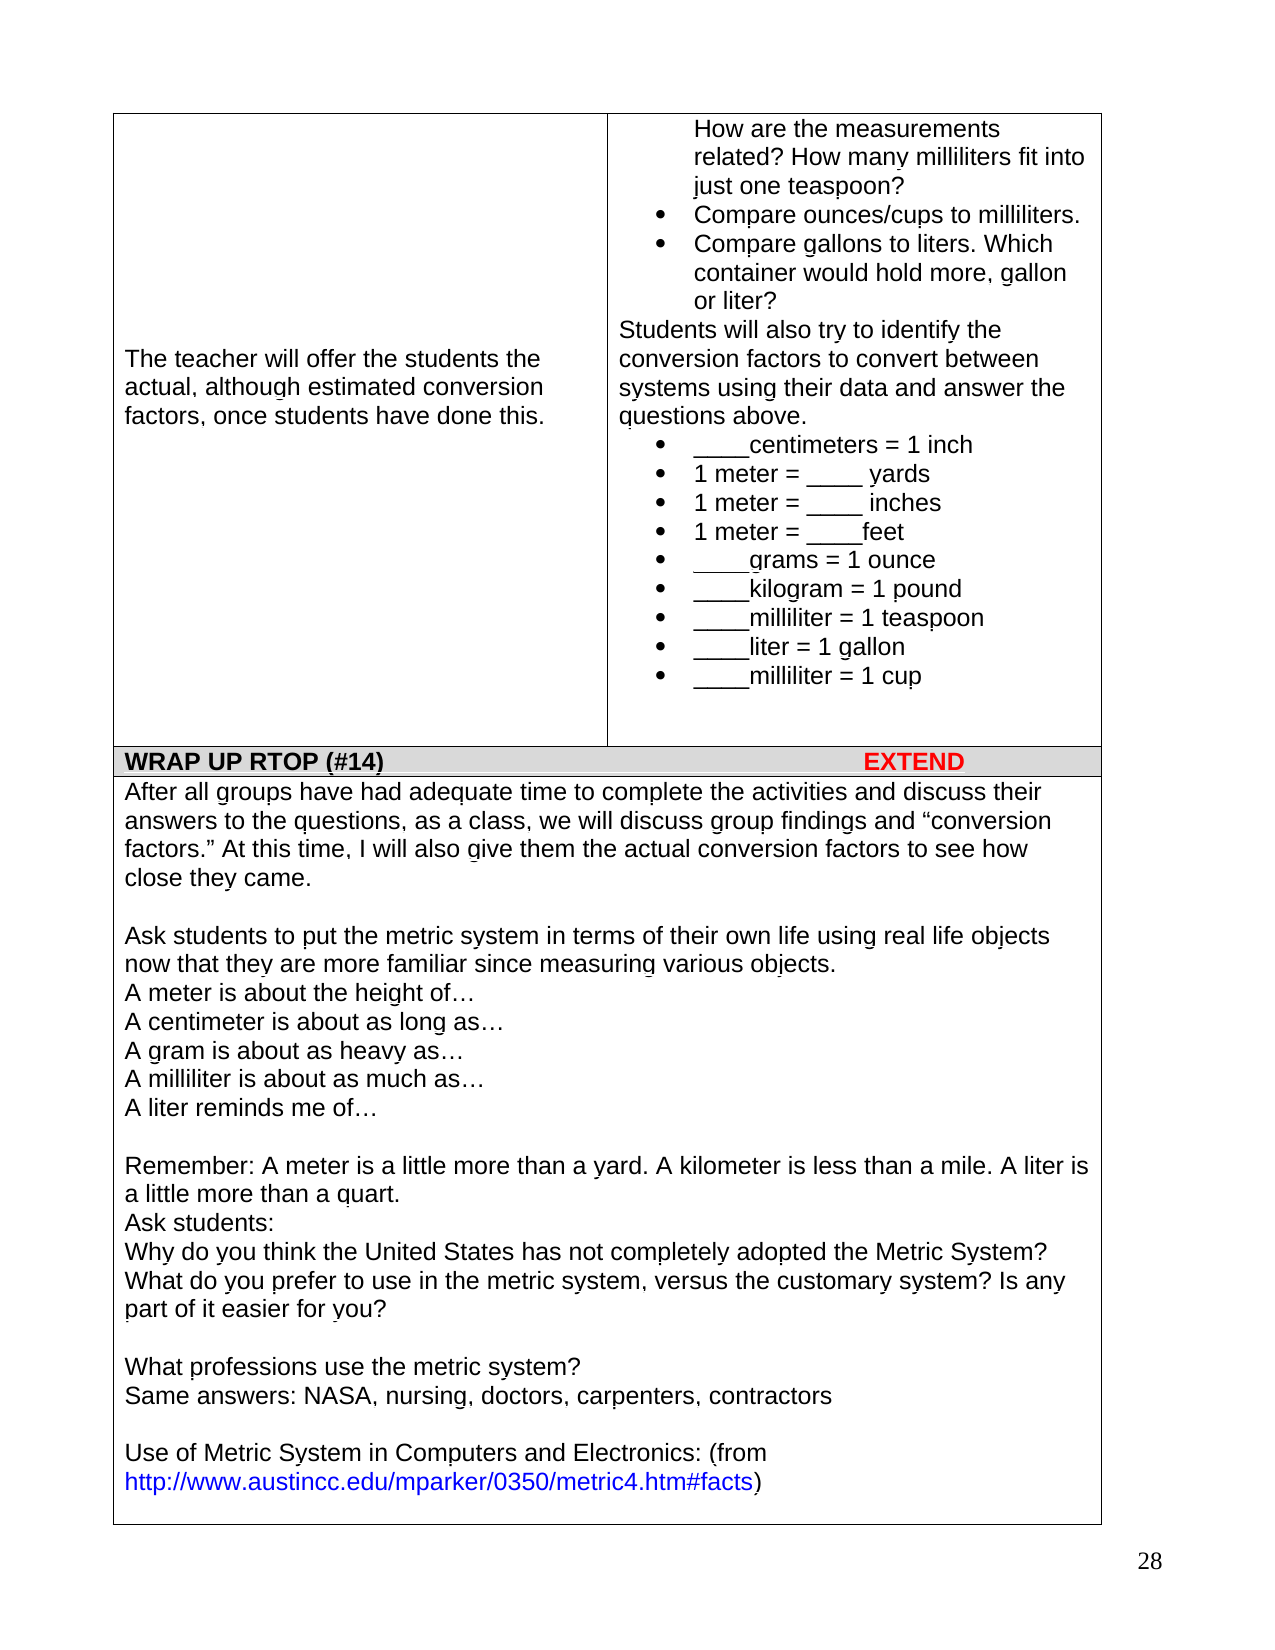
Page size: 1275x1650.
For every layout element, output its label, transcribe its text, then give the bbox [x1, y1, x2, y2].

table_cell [608, 114, 1101, 746]
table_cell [114, 777, 1101, 1524]
table_cell WRAP UP RTOP (#14) EXTEND [114, 747, 1101, 776]
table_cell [114, 114, 607, 746]
